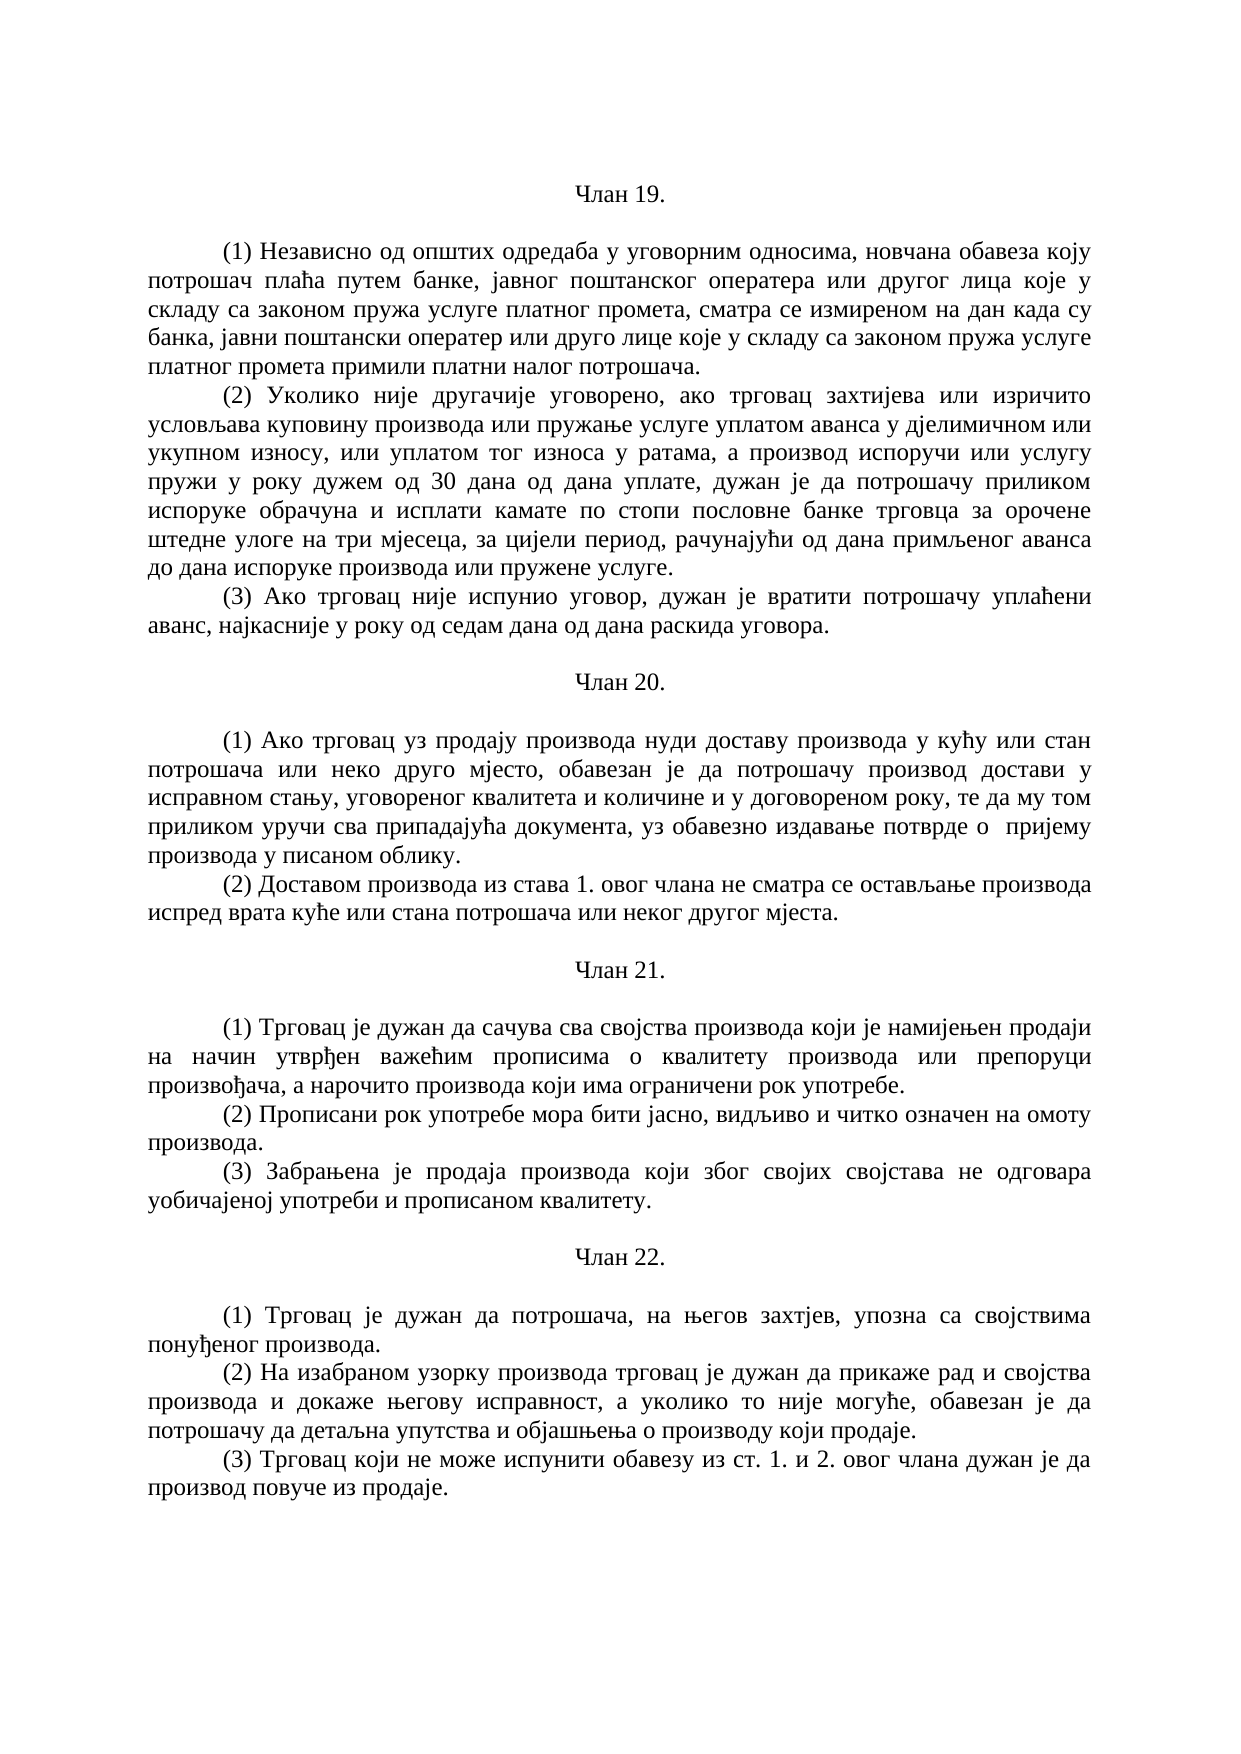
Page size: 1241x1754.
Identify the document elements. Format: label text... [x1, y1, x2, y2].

text Члан 19. [148, 179, 1092, 207]
text (3) Трговац који не може испунити обавезу из ст. 1. и 2. овог члана дужан је да производ повуче из продаје. [148, 1444, 1092, 1501]
text (3) Забрањена је продаја производа који због својих својстава не одговара уобичајеној употреби и прописаном квалитету. [148, 1156, 1092, 1214]
text (2) Доставом производа из става 1. овог члана не сматра се остављање производа испред врата куће или стана потрошача или неког другог мјеста. [148, 869, 1092, 926]
text (2) На изабраном узорку производа трговац је дужан да прикаже рад и својства производа и докаже његову исправност, а уколико то није могуће, обавезан је да потрошачу да детаљна упутства и објашњења о производу који продаје. [148, 1357, 1092, 1444]
text (1) Ако трговац уз продају производа нуди доставу производа у кућу или стан потрошача или неко друго мјесто, обавезан је да потрошачу производ достави у исправном стању, уговореног квалитета и количине и у договореном року, те да му том приликом уручи сва припадајућа документа, уз обавезно издавање потврде о пријему производа у писаном облику. [148, 725, 1092, 869]
text Члан 22. [148, 1242, 1092, 1271]
text (2) Прописани рок употребе мора бити јасно, видљиво и читко означен на омоту производа. [148, 1099, 1092, 1156]
text (3) Ако трговац није испунио уговор, дужан је вратити потрошачу уплаћени аванс, најкасније у року од седам дана од дана раскида уговора. [148, 581, 1092, 639]
text (1) Трговац је дужан да сачува сва својства производа који је намијењен продаји на начин утврђен важећим прописима о квалитету производа или препоруци произвођача, а нарочито производа који има ограничени рок употребе. [148, 1012, 1092, 1099]
text (2) Уколико није другачије уговорено, ако трговац захтијева или изричито условљава куповину производа или пружање услуге уплатом аванса у дјелимичном или укупном износу, или уплатом тог износа у ратама, а производ испоручи или услугу пружи у року дужем од 30 дана од дана уплате, дужан је да потрошачу приликом испоруке обрачуна и исплати камате по стопи пословне банке трговца за орочене штедне улоге на три мјесеца, за цијели период, рачунајући од дана примљеног аванса до дана испоруке производа или пружене услуге. [148, 380, 1092, 581]
text (1) Независно од општих одредаба у уговорним односима, новчана обавеза коју потрошач плаћа путем банке, јавног поштанског оператера или другог лица које у складу са законом пружа услуге платног промета, сматра се измиреном на дан када су банка, јавни поштански оператер или друго лице које у складу са законом пружа услуге платног промета примили платни налог потрошача. [148, 236, 1092, 380]
text Члан 20. [148, 667, 1092, 696]
text (1) Трговац је дужан да потрошача, на његов захтјев, упозна са својствима понуђеног производа. [148, 1300, 1092, 1357]
text Члан 21. [148, 955, 1092, 984]
